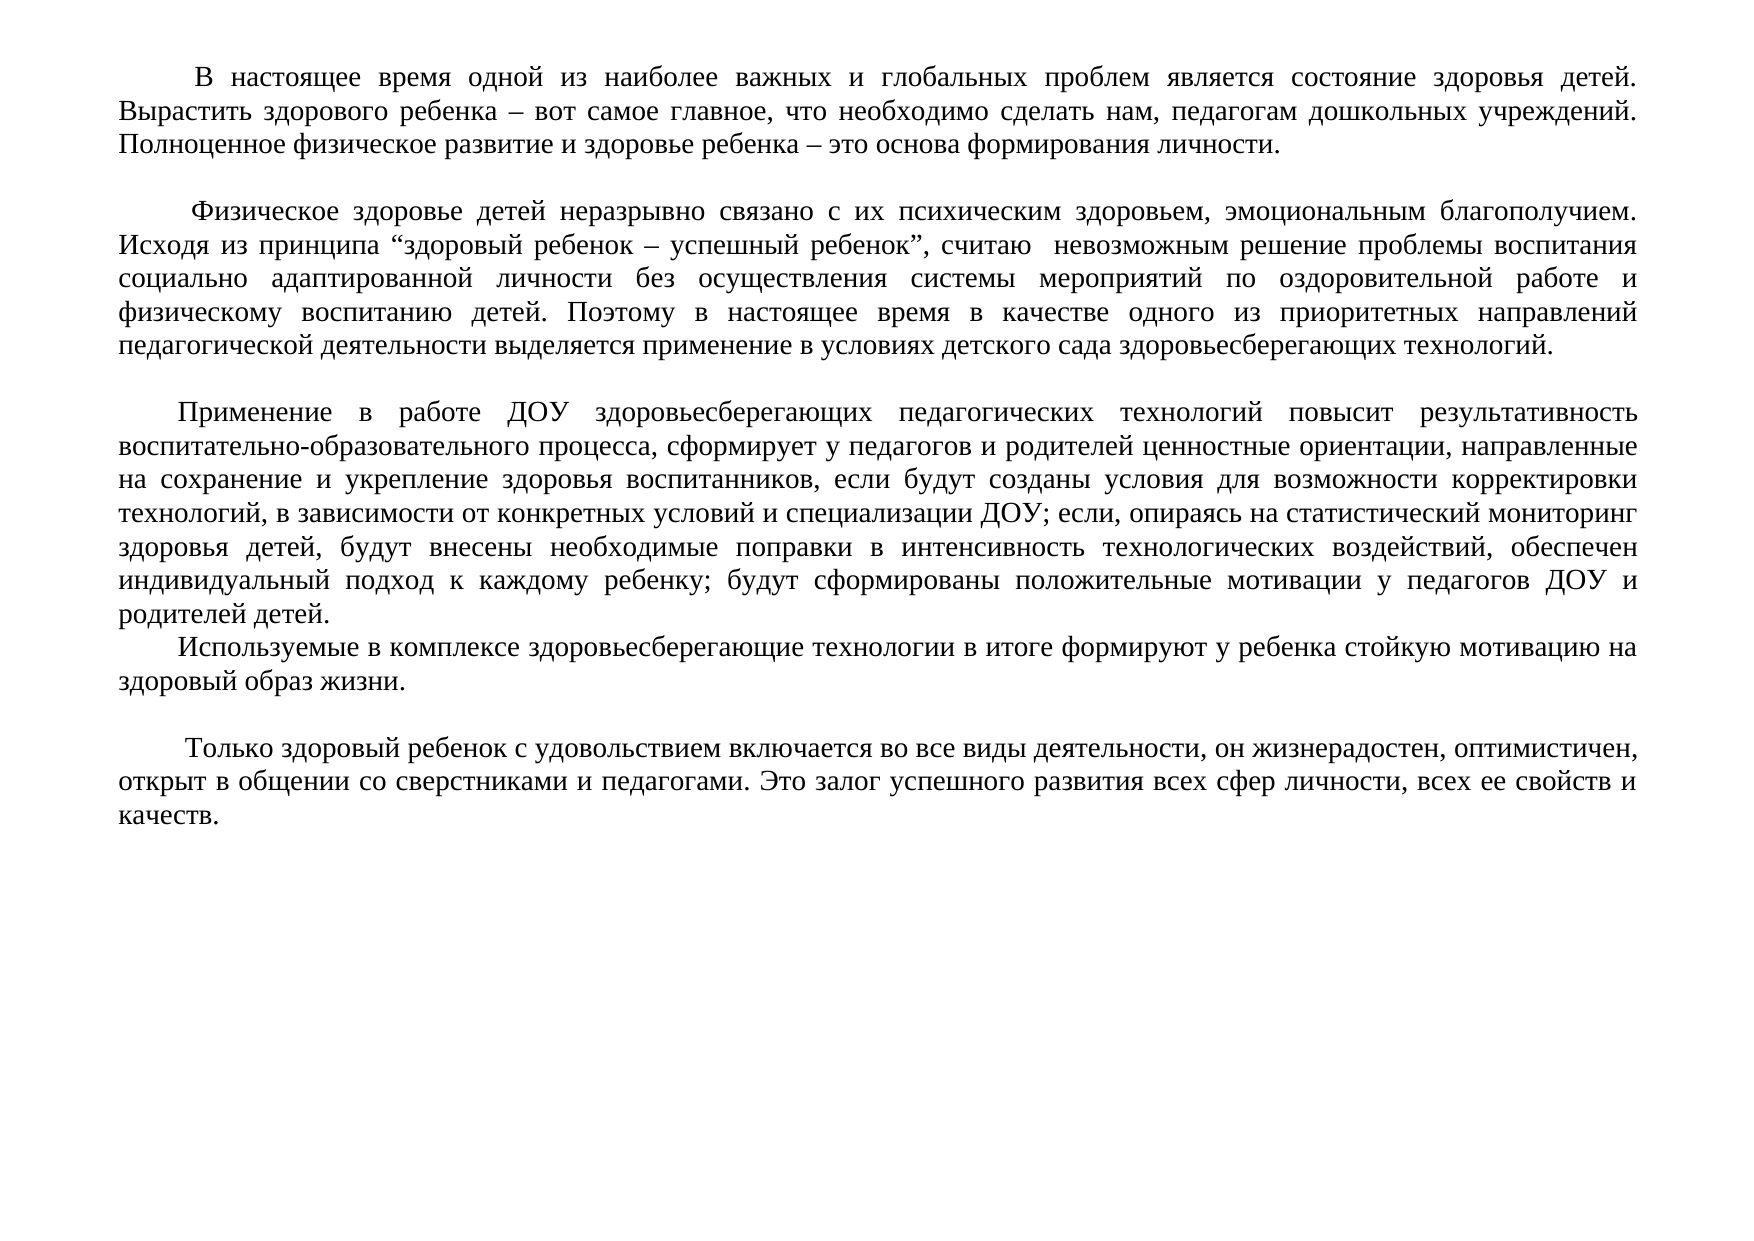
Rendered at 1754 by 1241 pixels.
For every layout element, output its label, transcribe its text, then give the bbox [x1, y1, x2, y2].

text Применение в работе ДОУ здоровьесберегающих педагогических технологий повысит результативность воспитательно-образовательного процесса, сформирует у педагогов и родителей ценностные ориентации, направленные на сохранение и укрепление здоровья воспитанников, если будут созданы условия для возможности корректировки технологий, в зависимости от конкретных условий и специализации ДОУ; если, опираясь на статистический мониторинг здоровья детей, будут внесены необходимые поправки в интенсивность технологических воздействий, обеспечен индивидуальный подход к каждому ребенку; будут сформированы положительные мотивации у педагогов ДОУ и родителей детей. [118, 394, 1639, 629]
text Используемые в комплексе здоровьесберегающие технологии в итоге формируют у ребенка стойкую мотивацию на здоровый образ жизни. [118, 629, 1639, 696]
text Только здоровый ребенок с удовольствием включается во все виды деятельности, он жизнерадостен, оптимистичен, открыт в общении со сверстниками и педагогами. Это залог успешного развития всех сфер личности, всех ее свойств и качеств. [118, 730, 1639, 831]
text В настоящее время одной из наиболее важных и глобальных проблем является состояние здоровья детей. Вырастить здорового ребенка – вот самое главное, что необходимо сделать нам, педагогам дошкольных учреждений. Полноценное физическое развитие и здоровье ребенка – это основа формирования личности. [118, 59, 1639, 160]
text Физическое здоровье детей неразрывно связано с их психическим здоровьем, эмоциональным благополучием. Исходя из принципа “здоровый ребенок – успешный ребенок”, считаю невозможным решение проблемы воспитания социально адаптированной личности без осуществления системы мероприятий по оздоровительной работе и физическому воспитанию детей. Поэтому в настоящее время в качестве одного из приоритетных направлений педагогической деятельности выделяется применение в условиях детского сада здоровьесберегающих технологий. [118, 193, 1639, 361]
